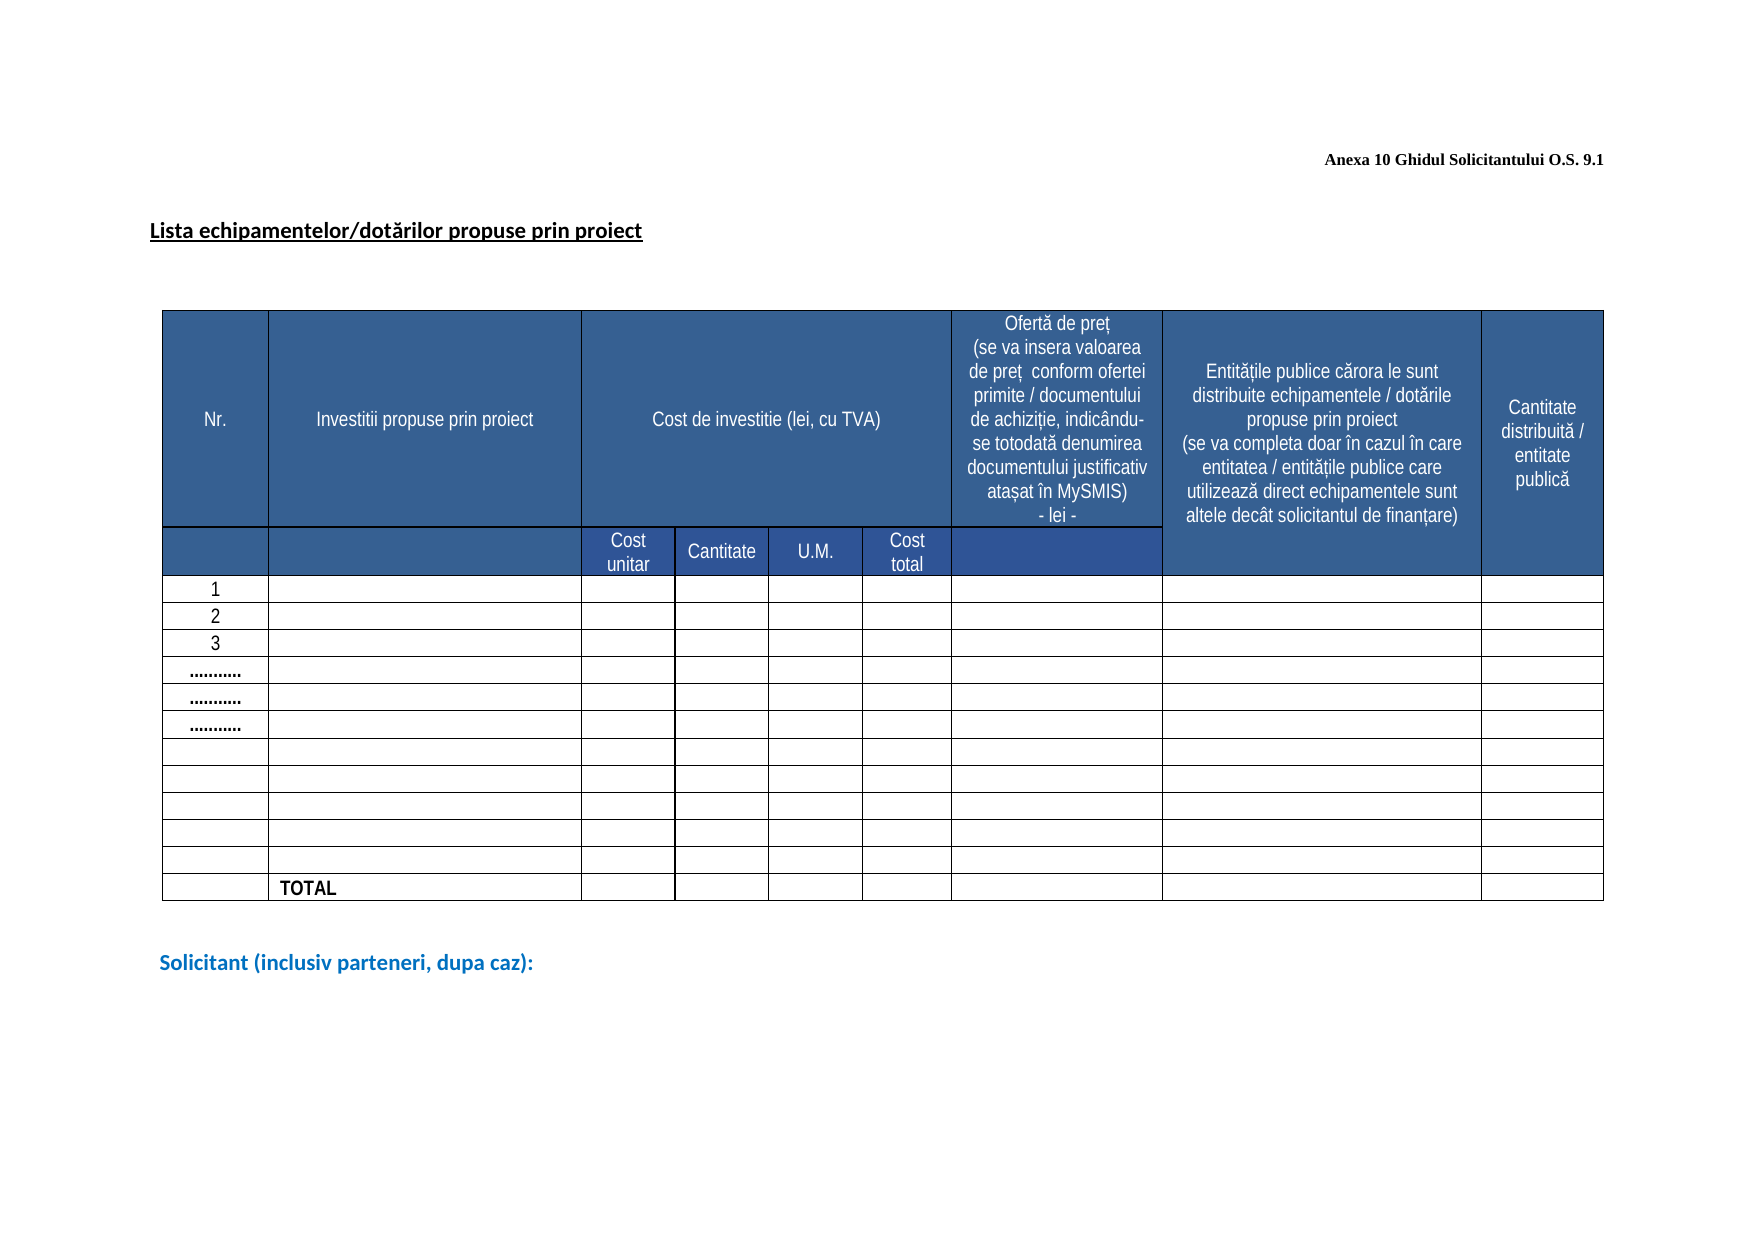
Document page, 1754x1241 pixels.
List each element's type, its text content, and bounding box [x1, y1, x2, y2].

table_cell [582, 603, 674, 629]
table_cell [1163, 684, 1481, 710]
table_cell [582, 576, 674, 602]
table_cell [1482, 711, 1603, 737]
table_cell [863, 576, 951, 602]
table_cell [676, 739, 768, 764]
table_cell [1163, 847, 1481, 873]
table_cell [863, 793, 951, 819]
table_cell [163, 766, 268, 792]
table_cell [163, 739, 268, 764]
table_cell [863, 603, 951, 629]
table_cell [163, 847, 268, 873]
table_cell [582, 711, 674, 737]
table_cell [1482, 739, 1603, 764]
table_cell [1482, 603, 1603, 629]
table_cell [582, 793, 674, 819]
table_cell [676, 684, 768, 710]
table_cell [676, 766, 768, 792]
table_cell [676, 576, 768, 602]
table_cell [676, 847, 768, 873]
table_cell Cantitate [676, 528, 768, 575]
table_cell [952, 630, 1162, 656]
table_cell [952, 766, 1162, 792]
table_cell [163, 528, 268, 575]
table_cell [863, 657, 951, 683]
text Lista echipamentelor/dotărilor propuse prin proiect [150, 216, 1604, 244]
table_cell [769, 630, 862, 656]
table_cell [1163, 603, 1481, 629]
table_cell [1163, 739, 1481, 764]
table_cell [582, 684, 674, 710]
table_cell [1163, 711, 1481, 737]
table_cell ........... [163, 684, 268, 710]
table_cell U.M. [769, 528, 862, 575]
table_cell [1163, 766, 1481, 792]
table_cell [769, 684, 862, 710]
table_cell [269, 847, 581, 873]
table_cell [582, 847, 674, 873]
table_cell [1482, 576, 1603, 602]
table_cell [863, 630, 951, 656]
table_header Cantitate distribuită / entitate publică [1482, 311, 1603, 575]
table_cell [952, 793, 1162, 819]
table_cell [163, 874, 268, 900]
table_cell TOTAL [269, 874, 581, 900]
table_cell [952, 684, 1162, 710]
table_cell [269, 603, 581, 629]
table_cell [676, 657, 768, 683]
table_cell 2 [163, 603, 268, 629]
table_cell [1482, 630, 1603, 656]
table_cell [1163, 657, 1481, 683]
table_cell [269, 528, 581, 575]
table_cell [952, 820, 1162, 846]
table_cell [1163, 793, 1481, 819]
table_cell [676, 820, 768, 846]
table_cell [676, 793, 768, 819]
table_cell [269, 630, 581, 656]
table_cell [269, 657, 581, 683]
table_cell [769, 711, 862, 737]
table_cell [952, 711, 1162, 737]
text Anexa 10 Ghidul Solicitantului O.S. 9.1 [150, 150, 1604, 169]
table_cell [269, 576, 581, 602]
table_cell [769, 576, 862, 602]
table_cell [863, 820, 951, 846]
table_cell 3 [163, 630, 268, 656]
table_cell [1163, 874, 1481, 900]
table_cell [676, 603, 768, 629]
table_header Entitățile publice cărora le sunt distribuite echipamentele / dotările propuse prin proiect (se va completa doar în cazul în care entitatea / entitățile publice care utilizează direct echipamentele sunt altele decât solicitantul de finanțare) [1163, 311, 1481, 575]
table_cell [1482, 684, 1603, 710]
table_cell ........... [163, 657, 268, 683]
table_cell [863, 766, 951, 792]
table_cell [676, 874, 768, 900]
table_cell [769, 847, 862, 873]
table_cell [863, 874, 951, 900]
table_cell [163, 793, 268, 819]
table_cell 1 [163, 576, 268, 602]
table_cell [1482, 820, 1603, 846]
table_cell [1163, 820, 1481, 846]
table_header Nr. [163, 311, 268, 526]
table_header Ofertă de preț (se va insera valoarea de preț conform ofertei primite / documentului de achiziție, indicându-se totodată denumirea documentului justificativ atașat în MySMIS) - lei - [952, 311, 1162, 526]
table_cell [676, 630, 768, 656]
table_cell [952, 847, 1162, 873]
table_cell Cost total [863, 528, 951, 575]
table_header Investitii propuse prin proiect [269, 311, 581, 526]
table_cell [582, 820, 674, 846]
table_cell [1482, 793, 1603, 819]
table_cell [769, 657, 862, 683]
table_cell [582, 630, 674, 656]
table_cell [863, 684, 951, 710]
table_header Cost de investitie (lei, cu TVA) [582, 311, 951, 526]
table_cell [1163, 630, 1481, 656]
table_cell [582, 657, 674, 683]
table_cell [863, 847, 951, 873]
table_cell [163, 820, 268, 846]
table_cell [676, 711, 768, 737]
table_cell [952, 528, 1162, 575]
table_cell [269, 711, 581, 737]
table_cell [582, 766, 674, 792]
table_cell [952, 739, 1162, 764]
table_cell [269, 793, 581, 819]
table_cell [952, 874, 1162, 900]
table_cell [1163, 576, 1481, 602]
table_cell [952, 603, 1162, 629]
table_cell [863, 711, 951, 737]
table_cell Cost unitar [582, 528, 674, 575]
table_cell [1482, 766, 1603, 792]
table_cell [1482, 847, 1603, 873]
table_cell [582, 874, 674, 900]
table_cell [769, 820, 862, 846]
table_cell [769, 603, 862, 629]
text Solicitant (inclusiv parteneri, dupa caz): [150, 948, 1604, 976]
table_cell [769, 793, 862, 819]
table_cell [863, 739, 951, 764]
table_cell [769, 874, 862, 900]
table_cell [269, 684, 581, 710]
table_cell [1482, 657, 1603, 683]
table_cell [769, 766, 862, 792]
table_cell ........... [163, 711, 268, 737]
table_cell [269, 766, 581, 792]
table_cell [269, 820, 581, 846]
table_cell [769, 739, 862, 764]
table_cell [582, 739, 674, 764]
table_cell [269, 739, 581, 764]
table_cell [952, 657, 1162, 683]
table_cell [952, 576, 1162, 602]
table_cell [1482, 874, 1603, 900]
